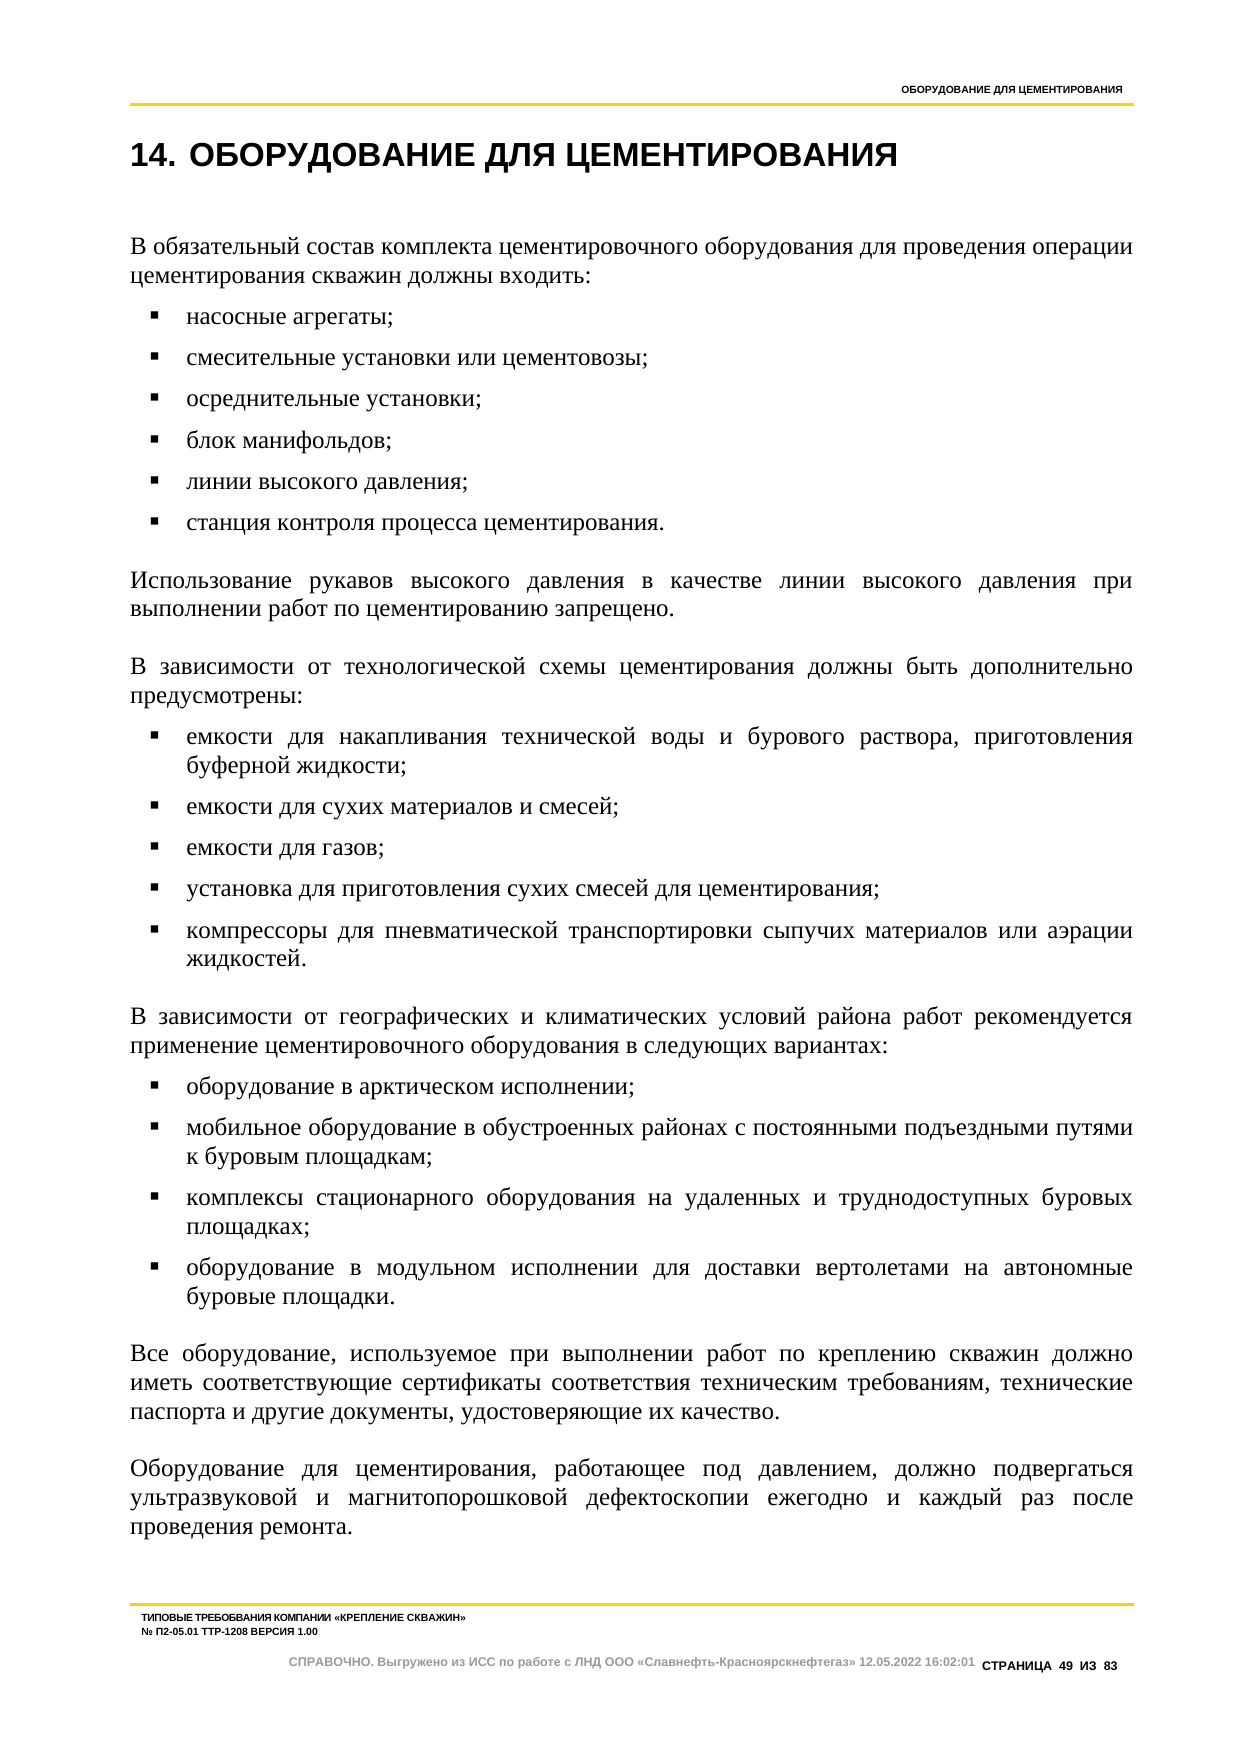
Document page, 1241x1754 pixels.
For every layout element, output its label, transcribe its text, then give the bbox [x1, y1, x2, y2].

list емкости для газов; [149, 832, 1134, 861]
list осреднительные установки; [149, 383, 1134, 412]
list оборудование в арктическом исполнении; [149, 1071, 1134, 1100]
list насосные агрегаты; [149, 301, 1134, 330]
list линии высокого давления; [149, 466, 1134, 495]
text Все оборудование, используемое при выполнении работ по креплению скважин должно иметь соответствующие сертификаты соответствия техническим требованиям, технические паспорта и другие документы, удостоверяющие их качество. [130, 1338, 1134, 1425]
text В обязательный состав комплекта цементировочного оборудования для проведения операции цементирования скважин должны входить: [130, 231, 1134, 288]
text ОБОРУДОВАНИЕ ДЛЯ ЦЕМЕНТИРОВАНИЯ [130, 135, 1134, 173]
text Использование рукавов высокого давления в качестве линии высокого давления при выполнении работ по цементированию запрещено. [130, 565, 1134, 622]
text В зависимости от географических и климатических условий района работ рекомендуется применение цементировочного оборудования в следующих вариантах: [130, 1001, 1134, 1058]
list установка для приготовления сухих смесей для цементирования; [149, 873, 1134, 902]
list смесительные установки или цементовозы; [149, 342, 1134, 371]
list компрессоры для пневматической транспортировки сыпучих материалов или аэрации жидкостей. [149, 915, 1134, 972]
list станция контроля процесса цементирования. [149, 507, 1134, 536]
list блок манифольдов; [149, 425, 1134, 453]
list мобильное оборудование в обустроенных районах с постоянными подъездными путями к буровым площадкам; [149, 1112, 1134, 1170]
text Оборудование для цементирования, работающее под давлением, должно подвергаться ультразвуковой и магнитопорошковой дефектоскопии ежегодно и каждый раз после проведения ремонта. [130, 1453, 1134, 1540]
list емкости для сухих материалов и смесей; [149, 791, 1134, 820]
text В зависимости от технологической схемы цементирования должны быть дополнительно предусмотрены: [130, 651, 1134, 708]
list комплексы стационарного оборудования на удаленных и труднодоступных буровых площадках; [149, 1182, 1134, 1240]
list емкости для накапливания технической воды и бурового раствора, приготовления буферной жидкости; [149, 721, 1134, 778]
list оборудование в модульном исполнении для доставки вертолетами на автономные буровые площадки. [149, 1252, 1134, 1310]
